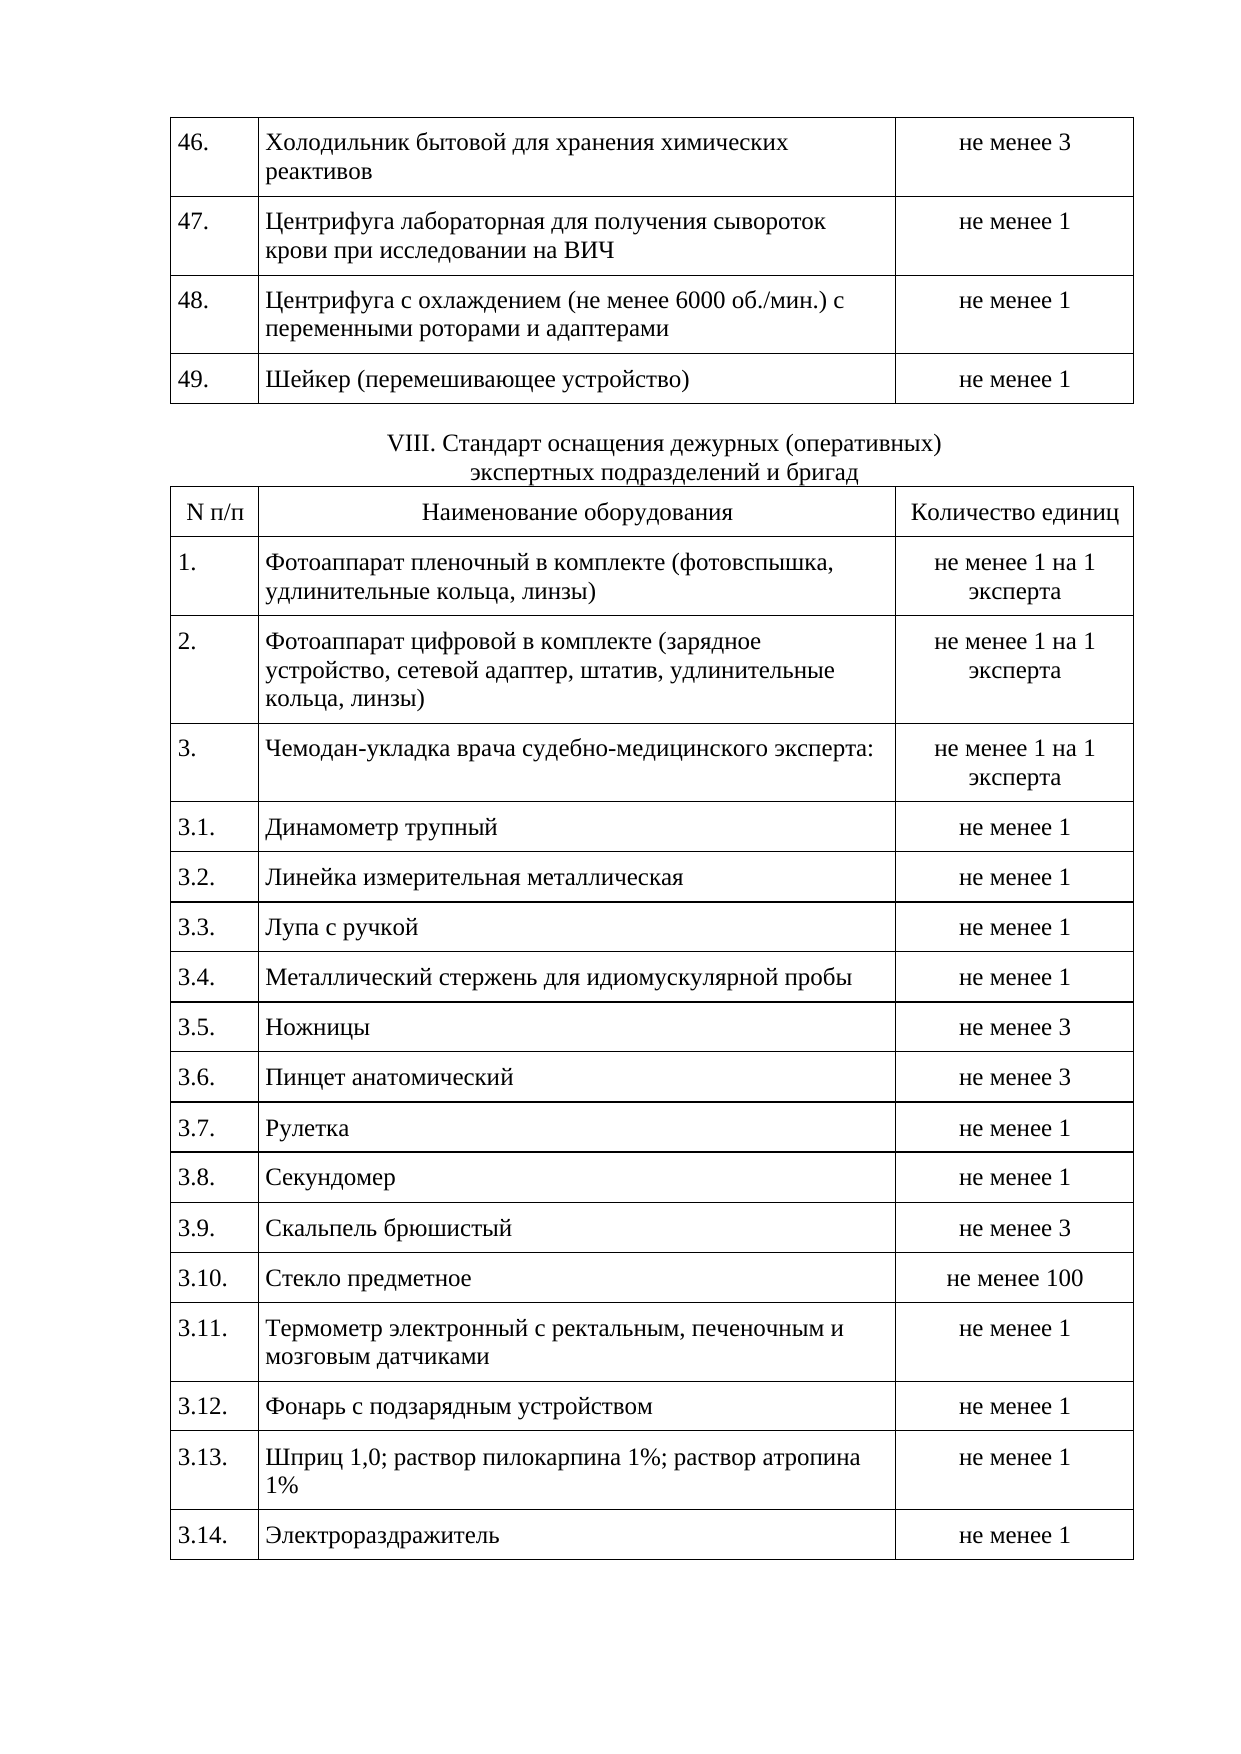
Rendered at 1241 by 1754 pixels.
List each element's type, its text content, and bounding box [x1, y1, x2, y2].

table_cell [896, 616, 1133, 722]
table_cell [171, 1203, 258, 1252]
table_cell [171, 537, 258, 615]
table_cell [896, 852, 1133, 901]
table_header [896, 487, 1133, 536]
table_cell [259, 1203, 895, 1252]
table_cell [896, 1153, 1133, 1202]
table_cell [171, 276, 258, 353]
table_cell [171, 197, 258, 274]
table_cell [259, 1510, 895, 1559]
list Стандарт оснащения дежурных (оперативных) экспертных подразделений и бригад [387, 428, 943, 486]
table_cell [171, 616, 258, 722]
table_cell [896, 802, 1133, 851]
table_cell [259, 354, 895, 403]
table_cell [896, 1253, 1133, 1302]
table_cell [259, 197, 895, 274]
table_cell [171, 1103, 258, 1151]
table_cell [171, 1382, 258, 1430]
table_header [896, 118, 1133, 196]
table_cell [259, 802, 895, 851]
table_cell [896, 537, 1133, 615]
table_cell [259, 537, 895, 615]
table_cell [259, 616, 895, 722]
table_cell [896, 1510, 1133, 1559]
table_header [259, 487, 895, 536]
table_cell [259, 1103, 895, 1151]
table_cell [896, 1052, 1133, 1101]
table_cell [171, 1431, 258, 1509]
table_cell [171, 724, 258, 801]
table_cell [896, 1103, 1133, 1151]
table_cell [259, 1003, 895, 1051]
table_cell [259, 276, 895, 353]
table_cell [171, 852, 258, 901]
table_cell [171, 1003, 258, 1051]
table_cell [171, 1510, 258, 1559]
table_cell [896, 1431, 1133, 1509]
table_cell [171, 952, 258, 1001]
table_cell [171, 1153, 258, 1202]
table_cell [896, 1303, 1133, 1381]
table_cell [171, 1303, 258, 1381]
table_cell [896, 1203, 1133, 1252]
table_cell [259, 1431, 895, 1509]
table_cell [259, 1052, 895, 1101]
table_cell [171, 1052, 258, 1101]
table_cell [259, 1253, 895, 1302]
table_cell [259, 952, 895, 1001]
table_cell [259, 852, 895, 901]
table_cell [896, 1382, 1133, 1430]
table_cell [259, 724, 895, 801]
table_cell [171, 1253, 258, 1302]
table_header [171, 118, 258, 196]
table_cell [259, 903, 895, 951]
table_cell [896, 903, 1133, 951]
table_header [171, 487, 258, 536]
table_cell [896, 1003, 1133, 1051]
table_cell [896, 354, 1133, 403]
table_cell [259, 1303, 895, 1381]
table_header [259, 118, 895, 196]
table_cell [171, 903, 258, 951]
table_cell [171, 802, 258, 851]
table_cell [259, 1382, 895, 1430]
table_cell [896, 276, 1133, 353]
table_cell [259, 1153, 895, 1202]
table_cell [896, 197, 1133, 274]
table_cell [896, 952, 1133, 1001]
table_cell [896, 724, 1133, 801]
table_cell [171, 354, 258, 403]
